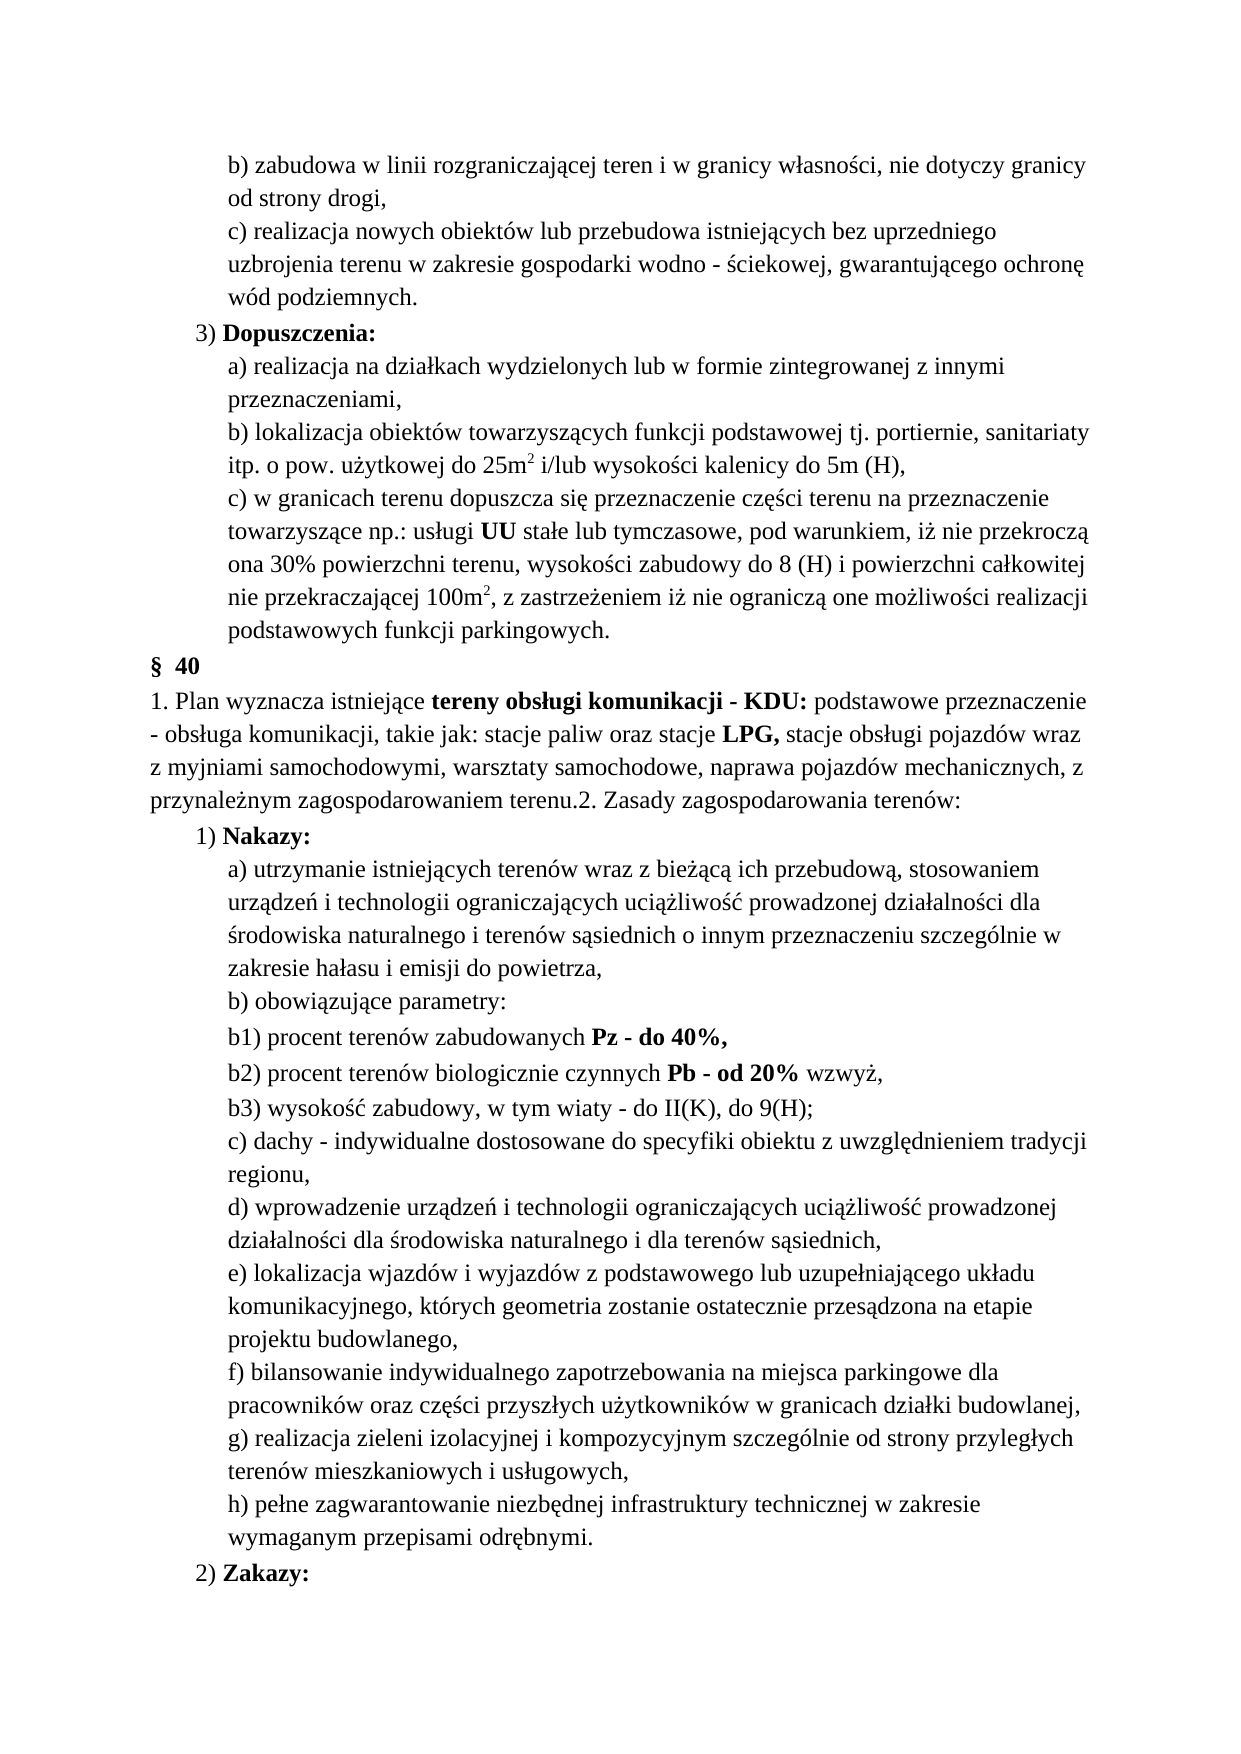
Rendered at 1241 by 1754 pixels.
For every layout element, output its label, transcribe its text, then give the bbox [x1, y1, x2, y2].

text § 40 [150, 651, 1090, 679]
text b) zabudowa w linii rozgraniczającej teren i w granicy własności, nie dotyczy granicy od strony drogi, [228, 150, 1090, 212]
text b) obowiązujące parametry: [228, 986, 1090, 1015]
text c) w granicach terenu dopuszcza się przeznaczenie części terenu na przeznaczenie towarzyszące np.: usługi UU stałe lub tymczasowe, pod warunkiem, iż nie przekroczą ona 30% powierzchni terenu, wysokości zabudowy do 8 (H) i powierzchni całkowitej nie przekraczającej 100m2, z zastrzeżeniem iż nie ograniczą one możliwości realizacji podstawowych funkcji parkingowych. [228, 483, 1090, 644]
text b2) procent terenów biologicznie czynnych Pb - od 20% wzwyż, [228, 1058, 1090, 1086]
text a) realizacja na działkach wydzielonych lub w formie zintegrowanej z innymi przeznaczeniami, [228, 351, 1090, 413]
text b3) wysokość zabudowy, w tym wiaty - do II(K), do 9(H); [228, 1093, 1090, 1122]
text c) dachy - indywidualne dostosowane do specyfiki obiektu z uwzględnieniem tradycji regionu, [228, 1126, 1090, 1188]
text 3) Dopuszczenia: [189, 318, 1090, 347]
text g) realizacja zieleni izolacyjnej i kompozycyjnym szczególnie od strony przyległych terenów mieszkaniowych i usługowych, [228, 1423, 1090, 1485]
text f) bilansowanie indywidualnego zapotrzebowania na miejsca parkingowe dla pracowników oraz części przyszłych użytkowników w granicach działki budowlanej, [228, 1357, 1090, 1419]
text 1) Nakazy: [189, 821, 1090, 850]
text h) pełne zagwarantowanie niezbędnej infrastruktury technicznej w zakresie wymaganym przepisami odrębnymi. [228, 1489, 1090, 1551]
text c) realizacja nowych obiektów lub przebudowa istniejących bez uprzedniego uzbrojenia terenu w zakresie gospodarki wodno - ściekowej, gwarantującego ochronę wód podziemnych. [228, 216, 1090, 311]
text 1. Plan wyznacza istniejące tereny obsługi komunikacji - KDU: podstawowe przeznaczenie - obsługa komunikacji, takie jak: stacje paliw oraz stacje LPG, stacje obsługi pojazdów wraz z myjniami samochodowymi, warsztaty samochodowe, naprawa pojazdów mechanicznych, z przynależnym zagospodarowaniem terenu.2. Zasady zagospodarowania terenów: [150, 686, 1090, 814]
text b) lokalizacja obiektów towarzyszących funkcji podstawowej tj. portiernie, sanitariaty itp. o pow. użytkowej do 25m2 i/lub wysokości kalenicy do 5m (H), [228, 417, 1090, 479]
text 2) Zakazy: [189, 1558, 1090, 1587]
text a) utrzymanie istniejących terenów wraz z bieżącą ich przebudową, stosowaniem urządzeń i technologii ograniczających uciążliwość prowadzonej działalności dla środowiska naturalnego i terenów sąsiednich o innym przeznaczeniu szczególnie w zakresie hałasu i emisji do powietrza, [228, 854, 1090, 982]
text e) lokalizacja wjazdów i wyjazdów z podstawowego lub uzupełniającego układu komunikacyjnego, których geometria zostanie ostatecznie przesądzona na etapie projektu budowlanego, [228, 1258, 1090, 1353]
text b1) procent terenów zabudowanych Pz - do 40%, [228, 1022, 1090, 1051]
text d) wprowadzenie urządzeń i technologii ograniczających uciążliwość prowadzonej działalności dla środowiska naturalnego i dla terenów sąsiednich, [228, 1192, 1090, 1254]
